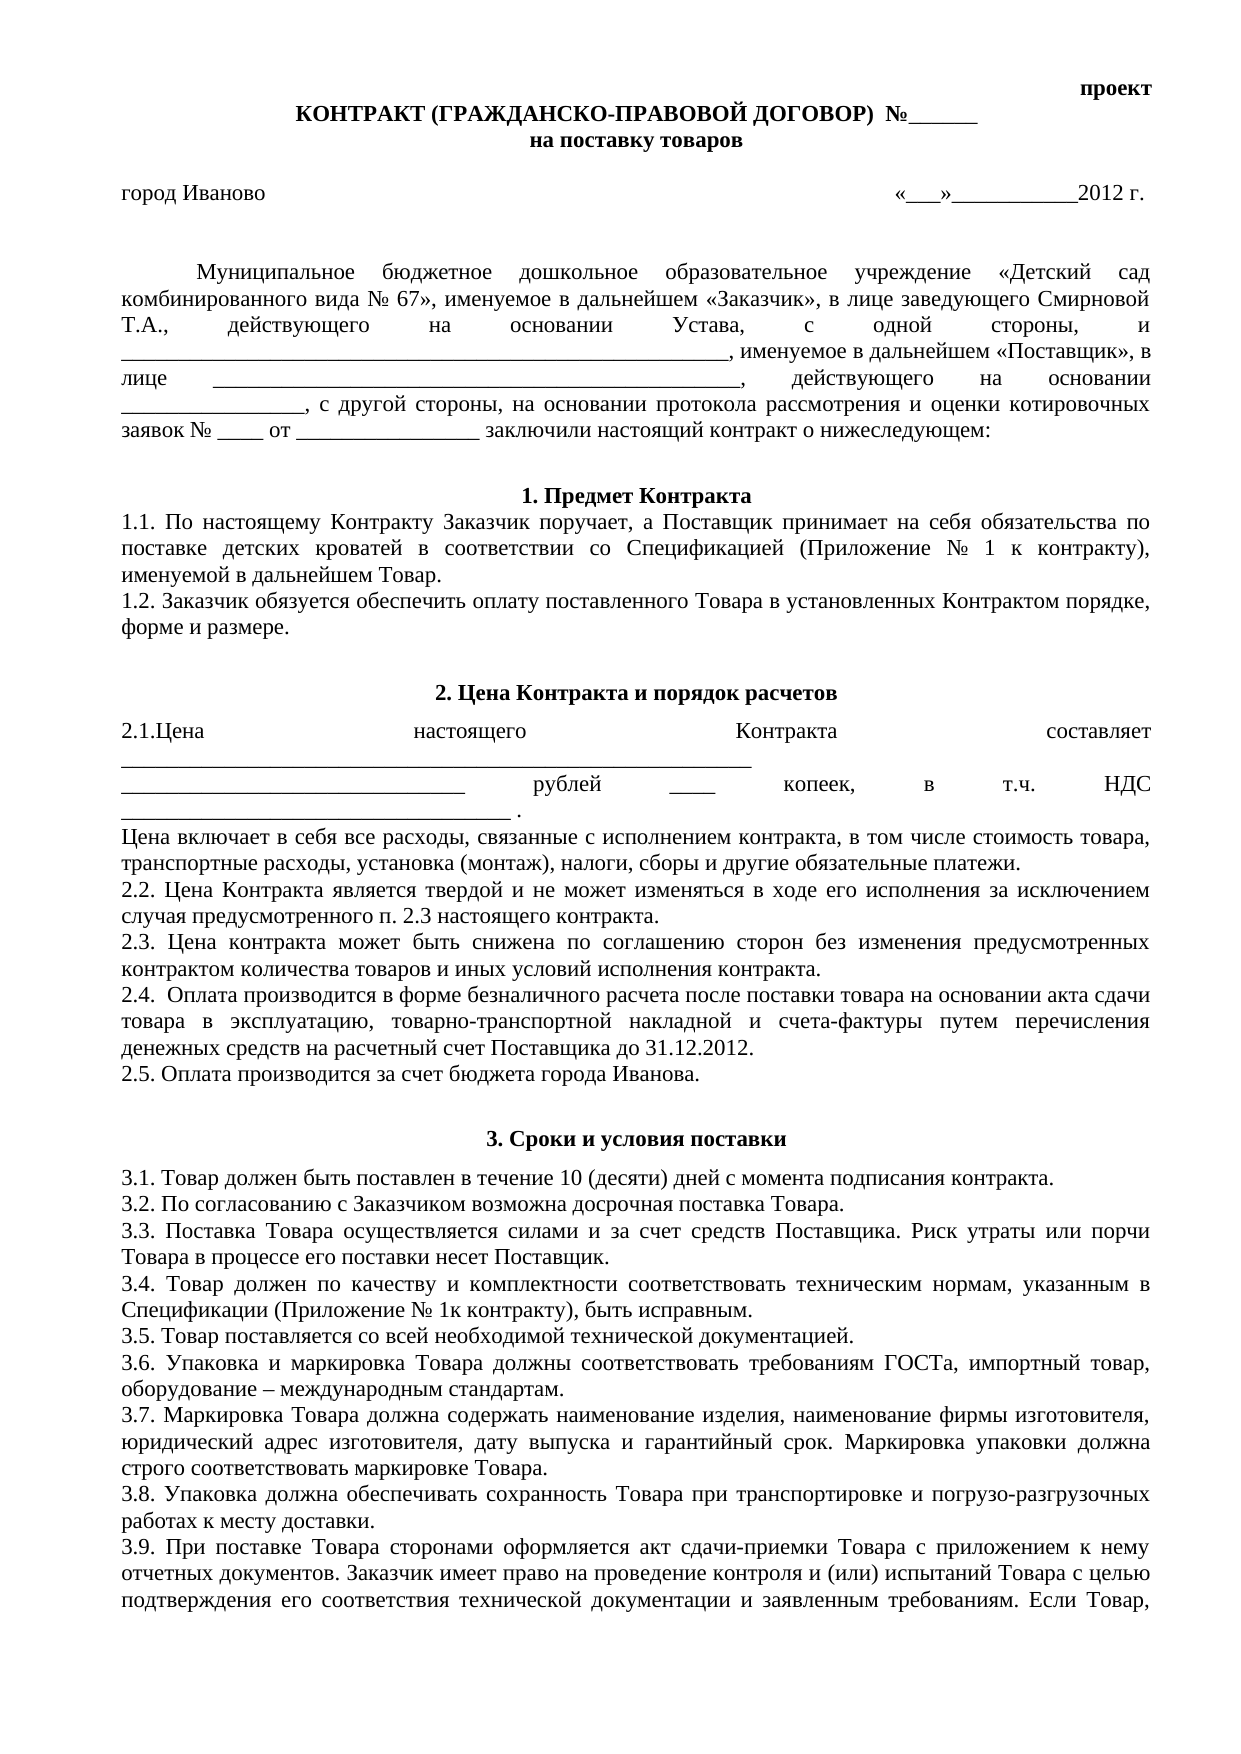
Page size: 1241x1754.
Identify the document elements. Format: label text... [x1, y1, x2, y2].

text 3.7. Маркировка Товара должна содержать наименование изделия, наименование фирмы изготовителя, юридический адрес изготовителя, дату выпуска и гарантийный срок. Маркировка упаковки должна строго соответствовать маркировке Товара. [121, 1401, 1152, 1480]
text 1. Предмет Контракта [121, 482, 1152, 508]
title КОНТРАКТ (ГРАЖДАНСКО-ПРАВОВОЙ ДОГОВОР) №______ [121, 100, 1152, 127]
text 3.1. Товар должен быть поставлен в течение 10 (десяти) дней с момента подписания контракта. [121, 1164, 1152, 1191]
text 2.5. Оплата производится за счет бюджета города Иванова. [121, 1060, 1152, 1086]
text 1.2. Заказчик обязуется обеспечить оплату поставленного Товара в установленных Контрактом порядке, форме и размере. [121, 587, 1152, 640]
text город Иваново «___»___________2012 г. [121, 179, 1152, 206]
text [121, 1533, 1152, 1612]
text 3.5. Товар поставляется со всей необходимой технической документацией. [121, 1322, 1152, 1349]
text 3.3. Поставка Товара осуществляется силами и за счет средств Поставщика. Риск утраты или порчи Товара в процессе его поставки несет Поставщик. [121, 1217, 1152, 1269]
text Цена включает в себя все расходы, связанные с исполнением контракта, в том числе стоимость товара, транспортные расходы, установка (монтаж), налоги, сборы и другие обязательные платежи. [121, 823, 1152, 876]
text на поставку товаров [121, 127, 1152, 153]
text 2.4. Оплата производится в форме безналичного расчета после поставки товара на основании акта сдачи товара в эксплуатацию, товарно-транспортной накладной и счета-фактуры путем перечисления денежных средств на расчетный счет Поставщика до 31.12.2012. [121, 981, 1152, 1060]
text ______________________________ рублей ____ копеек, в т.ч. НДС __________________________________ . [121, 770, 1152, 823]
text 3. Сроки и условия поставки [121, 1125, 1152, 1152]
text 3.8. Упаковка должна обеспечивать сохранность Товара при транспортировке и погрузо-разгрузочных работах к месту доставки. [121, 1480, 1152, 1533]
text 3.6. Упаковка и маркировка Товара должны соответствовать требованиям ГОСТа, импортный товар, оборудование – международным стандартам. [121, 1349, 1152, 1401]
title проект [121, 74, 1152, 100]
text 1.1. По настоящему Контракту Заказчик поручает, а Поставщик принимает на себя обязательства по поставке детских кроватей в соответствии со Спецификацией (Приложение № 1 к контракту), именуемой в дальнейшем Товар. [121, 508, 1152, 587]
text 2.1.Цена настоящего Контракта составляет _______________________________________________________ [121, 717, 1152, 770]
text Муниципальное бюджетное дошкольное образовательное учреждение «Детский сад комбинированного вида № 67», именуемое в дальнейшем «Заказчик», в лице заведующего Смирновой Т.А., действующего на основании Устава, с одной стороны, и _____________________________________________________, именуемое в дальнейшем «Поставщик», в лице ______________________________________________, действующего на основании ________________, с другой стороны, на основании протокола рассмотрения и оценки котировочных заявок № ____ от ________________ заключили настоящий контракт о нижеследующем: [121, 258, 1152, 443]
text 2. Цена Контракта и порядок расчетов [121, 679, 1152, 705]
text 3.2. По согласованию с Заказчиком возможна досрочная поставка Товара. [121, 1191, 1152, 1217]
text 3.4. Товар должен по качеству и комплектности соответствовать техническим нормам, указанным в Спецификации (Приложение № 1к контракту), быть исправным. [121, 1269, 1152, 1322]
text 2.3. Цена контракта может быть снижена по соглашению сторон без изменения предусмотренных контрактом количества товаров и иных условий исполнения контракта. [121, 928, 1152, 981]
text 2.2. Цена Контракта является твердой и не может изменяться в ходе его исполнения за исключением случая предусмотренного п. 2.3 настоящего контракта. [121, 876, 1152, 928]
